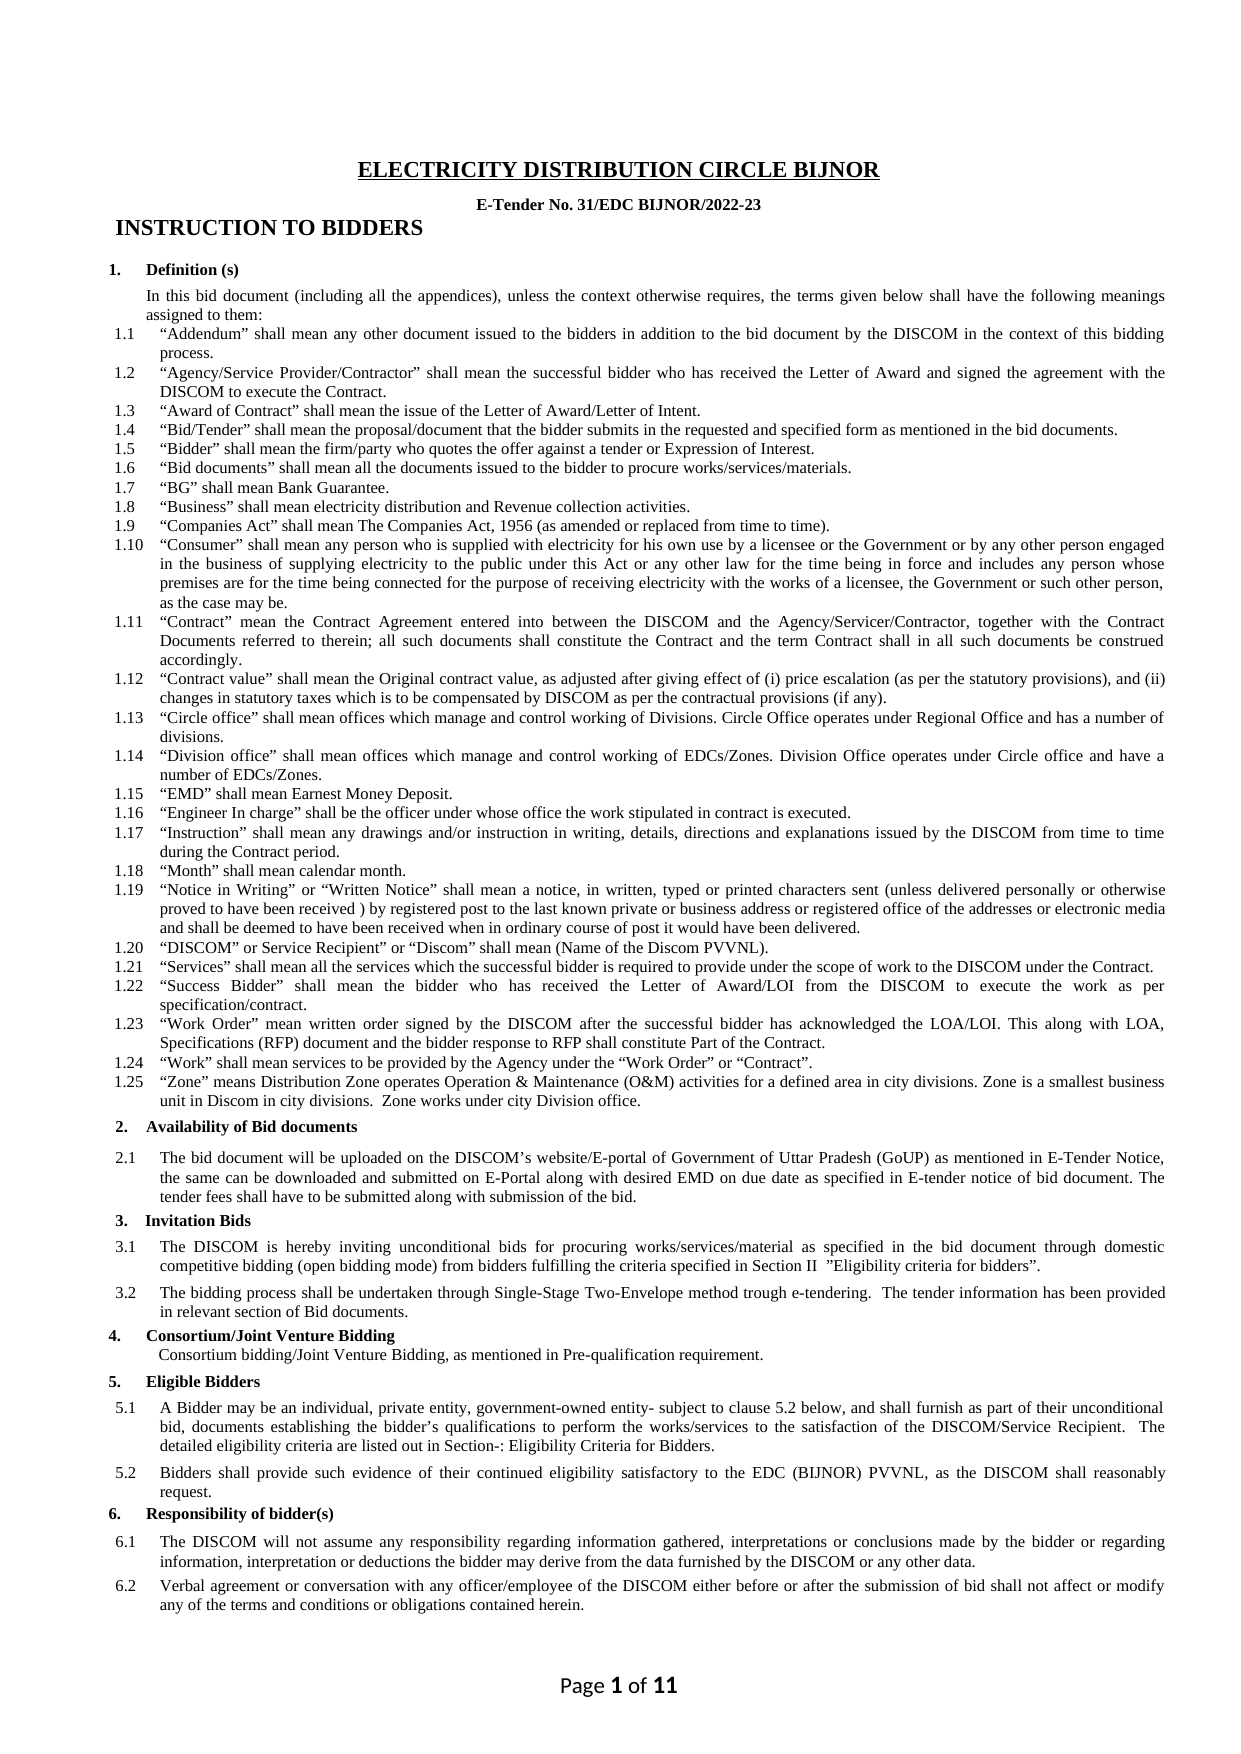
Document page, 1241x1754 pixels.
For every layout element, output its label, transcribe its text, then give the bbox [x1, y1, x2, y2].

list “Services” shall mean all the services which the successful bidder is required to provide under the scope of work to the DISCOM under the Contract. [114, 957, 1166, 976]
list “DISCOM” or Service Recipient” or “Discom” shall mean (Name of the Discom PVVNL). [114, 937, 1166, 957]
list “Work Order” mean written order signed by the DISCOM after the successful bidder has acknowledged the LOA/LOI. This along with LOA, Specifications (RFP) document and the bidder response to RFP shall constitute Part of the Contract. [114, 1014, 1166, 1052]
text 3.2 The bidding process shall be undertaken through Single-Stage Two-Envelope method trough e-tendering. The tender information has been provided in relevant section of Bid documents. [115, 1283, 1166, 1321]
list “Engineer In charge” shall be the officer under whose office the work stipulated in contract is executed. [114, 803, 1166, 822]
list Availability of Bid documents [115, 1117, 1166, 1136]
list Consortium/Joint Venture Bidding [108, 1326, 1166, 1345]
list “Contract value” shall mean the Original contract value, as adjusted after giving effect of (i) price escalation (as per the statutory provisions), and (ii) changes in statutory taxes which is to be compensated by DISCOM as per the contractual provisions (if any). [114, 669, 1166, 707]
list Eligible Bidders [108, 1371, 1166, 1391]
text Consortium bidding/Joint Venture Bidding, as mentioned in Pre-qualification requirement. [71, 1345, 1166, 1364]
list “Circle office” shall mean offices which manage and control working of Divisions. Circle Office operates under Regional Office and has a number of divisions. [114, 707, 1166, 746]
list Responsibility of bidder(s) [108, 1503, 1166, 1523]
list Invitation Bids [115, 1211, 1166, 1230]
list “Success Bidder” shall mean the bidder who has received the Letter of Award/LOI from the DISCOM to execute the work as per specification/contract. [114, 976, 1166, 1014]
list “Zone” means Distribution Zone operates Operation & Maintenance (O&M) activities for a defined area in city divisions. Zone is a smallest business unit in Discom in city divisions. Zone works under city Division office. [114, 1072, 1166, 1110]
text 5.1 A Bidder may be an individual, private entity, government-owned entity- subject to clause 5.2 below, and shall furnish as part of their unconditional bid, documents establishing the bidder’s qualifications to perform the works/services to the satisfaction of the DISCOM/Service Recipient. The detailed eligibility criteria are listed out in Section-: Eligibility Criteria for Bidders. [115, 1398, 1166, 1455]
list “EMD” shall mean Earnest Money Deposit. [114, 784, 1166, 803]
list “Work” shall mean services to be provided by the Agency under the “Work Order” or “Contract”. [114, 1052, 1166, 1072]
text 5.2 Bidders shall provide such evidence of their continued eligibility satisfactory to the EDC (BIJNOR) PVVNL, as the DISCOM shall reasonably request. [115, 1463, 1166, 1501]
text 2.1 The bid document will be uploaded on the DISCOM’s website/E-portal of Government of Uttar Pradesh (GoUP) as mentioned in E-Tender Notice, the same can be downloaded and submitted on E-Portal along with desired EMD on due date as specified in E-tender notice of bid document. The tender fees shall have to be submitted along with submission of the bid. [115, 1148, 1166, 1206]
text INSTRUCTION TO BIDDERS [115, 214, 1166, 240]
list “Award of Contract” shall mean the issue of the Letter of Award/Letter of Intent. [114, 401, 1166, 420]
list “Bid/Tender” shall mean the proposal/document that the bidder submits in the requested and specified form as mentioned in the bid documents. [114, 420, 1166, 439]
list “Month” shall mean calendar month. [114, 861, 1166, 880]
text 3.1 The DISCOM is hereby inviting unconditional bids for procuring works/services/material as specified in the bid document through domestic competitive bidding (open bidding mode) from bidders fulfilling the criteria specified in Section II ”Eligibility criteria for bidders”. [115, 1237, 1166, 1275]
list “Bid documents” shall mean all the documents issued to the bidder to procure works/services/materials. [114, 458, 1166, 477]
text 1.2 “Agency/Service Provider/Contractor” shall mean the successful bidder who has received the Letter of Award and signed the agreement with the DISCOM to execute the Contract. [114, 362, 1166, 401]
list “Bidder” shall mean the firm/party who quotes the offer against a tender or Expression of Interest. [114, 439, 1166, 458]
list “Instruction” shall mean any drawings and/or instruction in writing, details, directions and explanations issued by the DISCOM from time to time during the Contract period. [114, 822, 1166, 861]
text E-Tender No. 31/EDC BIJNOR/2022-23 [71, 194, 1166, 214]
text ELECTRICITY DISTRIBUTION CIRCLE BIJNOR [71, 156, 1166, 183]
list “BG” shall mean Bank Guarantee. [114, 477, 1166, 497]
list “Contract” mean the Contract Agreement entered into between the DISCOM and the Agency/Servicer/Contractor, together with the Contract Documents referred to therein; all such documents shall constitute the Contract and the term Contract shall in all such documents be construed accordingly. [114, 612, 1166, 669]
list “Business” shall mean electricity distribution and Revenue collection activities. [114, 497, 1166, 516]
text 6.2 Verbal agreement or conversation with any officer/employee of the DISCOM either before or after the submission of bid shall not affect or modify any of the terms and conditions or obligations contained herein. [115, 1575, 1166, 1614]
list “Consumer” shall mean any person who is supplied with electricity for his own use by a licensee or the Government or by any other person engaged in the business of supplying electricity to the public under this Act or any other law for the time being in force and includes any person whose premises are for the time being connected for the purpose of receiving electricity with the works of a licensee, the Government or such other person, as the case may be. [114, 535, 1166, 612]
list “Notice in Writing” or “Written Notice” shall mean a notice, in written, typed or printed characters sent (unless delivered personally or otherwise proved to have been received ) by registered post to the last known private or business address or registered office of the addresses or electronic media and shall be deemed to have been received when in ordinary course of post it would have been delivered. [114, 880, 1166, 937]
text 1.1 “Addendum” shall mean any other document issued to the bidders in addition to the bid document by the DISCOM in the context of this bidding process. [114, 324, 1166, 362]
text 6.1 The DISCOM will not assume any responsibility regarding information gathered, interpretations or conclusions made by the bidder or regarding information, interpretation or deductions the bidder may derive from the data furnished by the DISCOM or any other data. [115, 1532, 1166, 1571]
list Definition (s) [108, 259, 1166, 278]
text In this bid document (including all the appendices), unless the context otherwise requires, the terms given below shall have the following meanings assigned to them: [146, 286, 1166, 324]
list “Companies Act” shall mean The Companies Act, 1956 (as amended or replaced from time to time). [114, 516, 1166, 535]
list “Division office” shall mean offices which manage and control working of EDCs/Zones. Division Office operates under Circle office and have a number of EDCs/Zones. [114, 746, 1166, 784]
